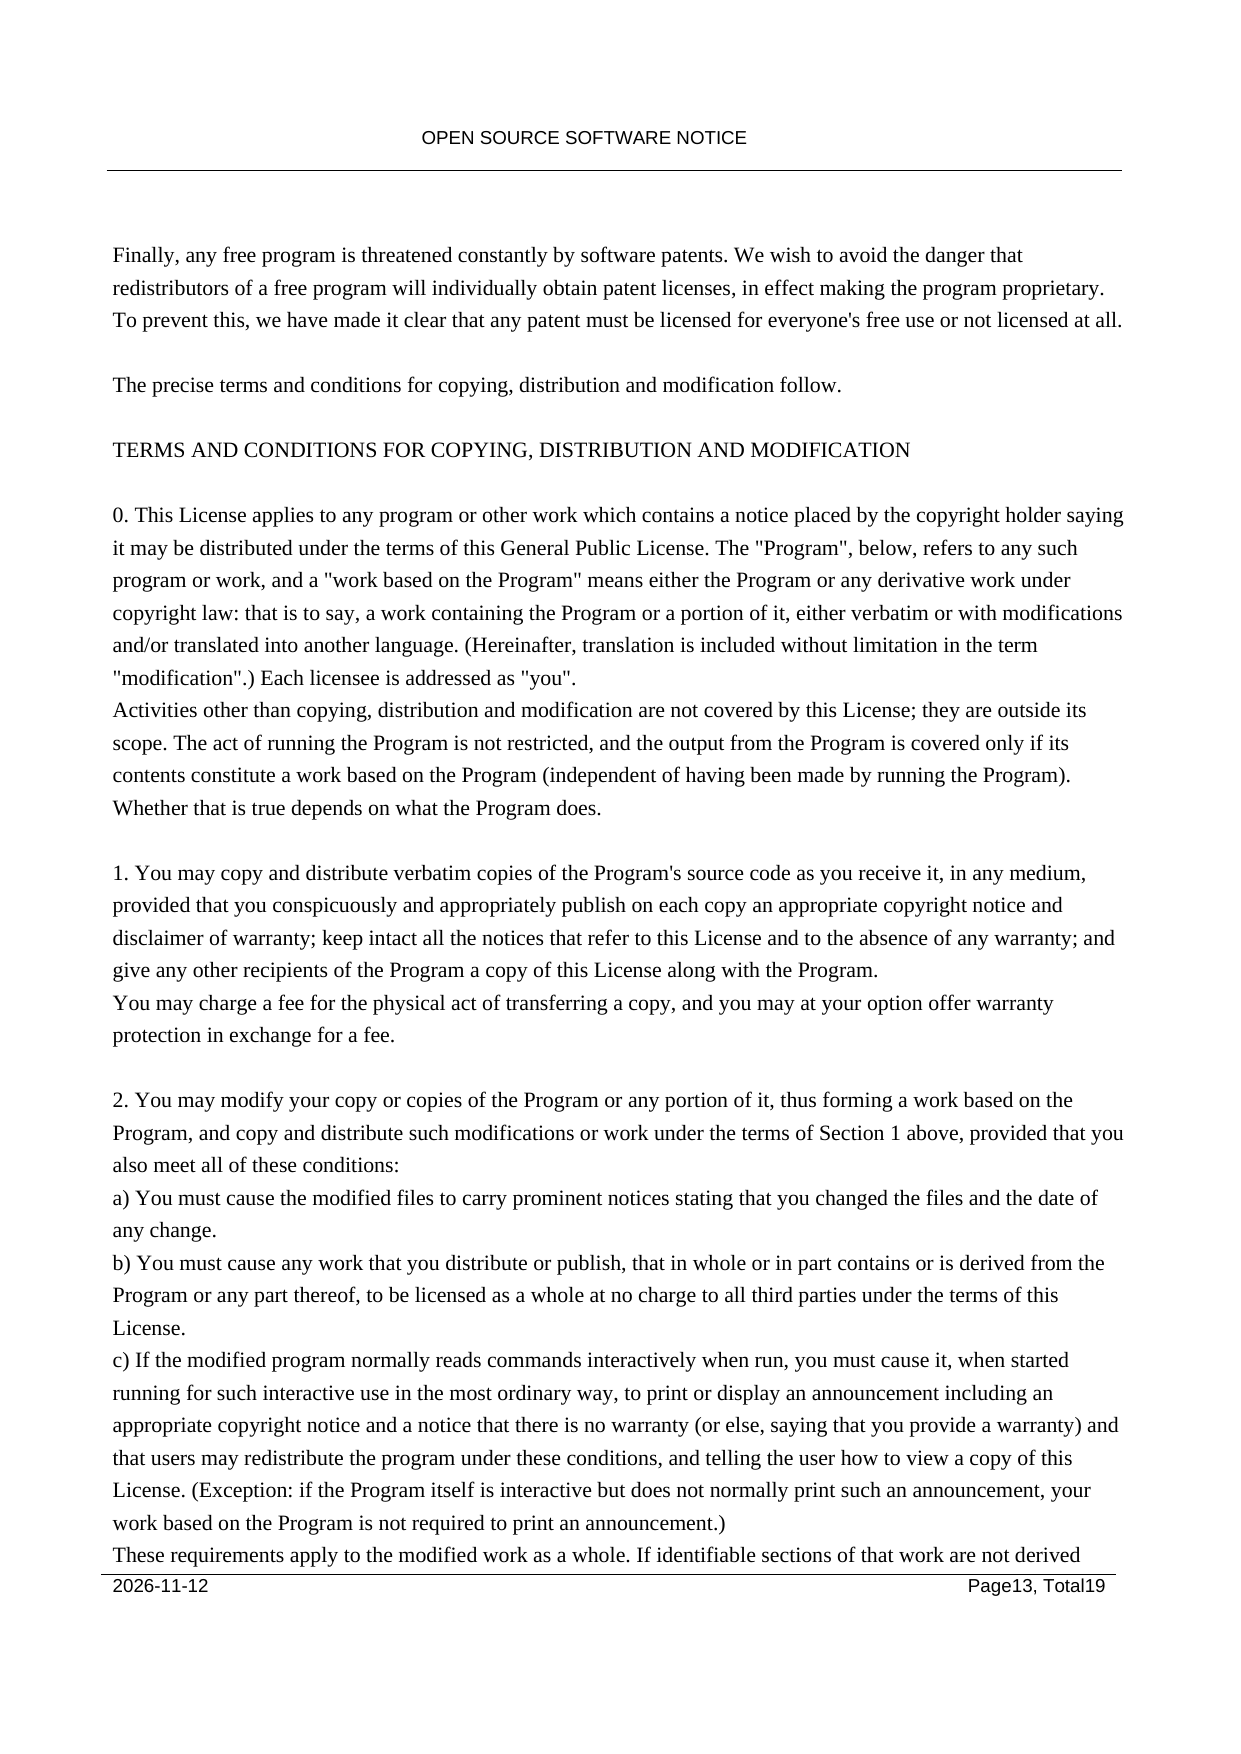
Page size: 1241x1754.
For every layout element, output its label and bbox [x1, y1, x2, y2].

text [112, 206, 1128, 1571]
